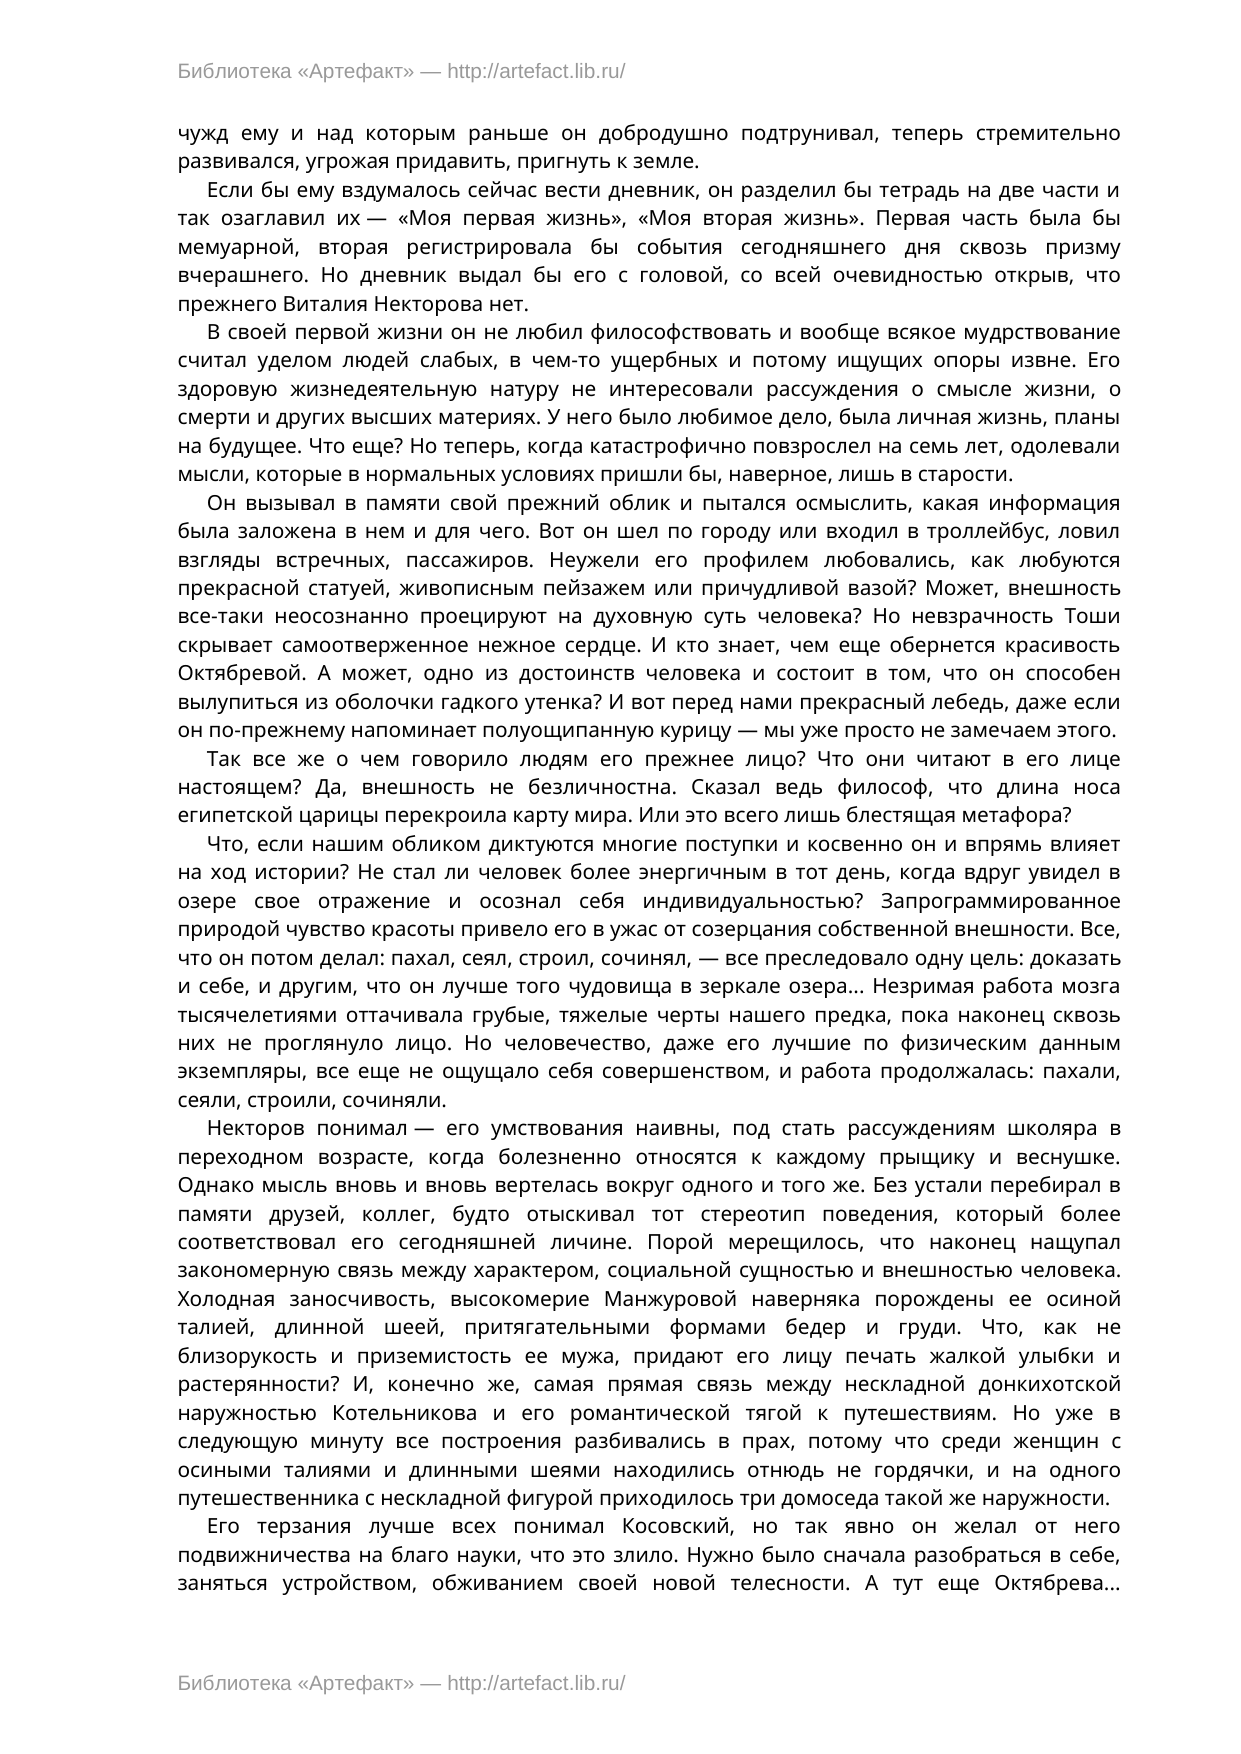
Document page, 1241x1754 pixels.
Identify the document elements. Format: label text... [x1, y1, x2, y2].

text Если бы ему вздумалось сейчас вести дневник, он разделил бы тетрадь на две части и так озаглавил их — «Моя первая жизнь», «Моя вторая жизнь». Первая часть была бы мемуарной, вторая регистрировала бы события сегодняшнего дня сквозь призму вчерашнего. Но дневник выдал бы его с головой, со всей очевидностью открыв, что прежнего Виталия Некторова нет. [177, 175, 1122, 317]
text В своей первой жизни он не любил философствовать и вообще всякое мудрствование считал уделом людей слабых, в чем-то ущербных и потому ищущих опоры извне. Его здоровую жизнедеятельную натуру не интересовали рассуждения о смысле жизни, о смерти и других высших материях. У него было любимое дело, была личная жизнь, планы на будущее. Что еще? Но теперь, когда катастрофично повзрослел на семь лет, одолевали мысли, которые в нормальных условиях пришли бы, наверное, лишь в старости. [177, 317, 1122, 488]
text Так все же о чем говорило людям его прежнее лицо? Что они читают в его лице настоящем? Да, внешность не безличностна. Сказал ведь философ, что длина носа египетской царицы перекроила карту мира. Или это всего лишь блестящая метафора? [177, 744, 1122, 829]
text Некторов понимал — его умствования наивны, под стать рассуждениям школяра в переходном возрасте, когда болезненно относятся к каждому прыщику и веснушке. Однако мысль вновь и вновь вертелась вокруг одного и того же. Без устали перебирал в памяти друзей, коллег, будто отыскивал тот стереотип поведения, который более соответствовал его сегодняшней личине. Порой мерещилось, что наконец нащупал закономерную связь между характером, социальной сущностью и внешностью человека. Холодная заносчивость, высокомерие Манжуровой наверняка порождены ее осиной талией, длинной шеей, притягательными формами бедер и груди. Что, как не близорукость и приземистость ее мужа, придают его лицу печать жалкой улыбки и растерянности? И, конечно же, самая прямая связь между нескладной донкихотской наружностью Котельникова и его романтической тягой к путешествиям. Но уже в следующую минуту все построения разбивались в прах, потому что среди женщин с осиными талиями и длинными шеями находились отнюдь не гордячки, и на одного путешественника с нескладной фигурой приходилось три домоседа такой же наружности. [177, 1113, 1122, 1512]
text Он вызывал в памяти свой прежний облик и пытался осмыслить, какая информация была заложена в нем и для чего. Вот он шел по городу или входил в троллейбус, ловил взгляды встречных, пассажиров. Неужели его профилем любовались, как любуются прекрасной статуей, живописным пейзажем или причудливой вазой? Может, внешность все-таки неосознанно проецируют на духовную суть человека? Но невзрачность Тоши скрывает самоотверженное нежное сердце. И кто знает, чем еще обернется красивость Октябревой. А может, одно из достоинств человека и состоит в том, что он способен вылупиться из оболочки гадкого утенка? И вот перед нами прекрасный лебедь, даже если он по-прежнему напоминает полуощипанную курицу — мы уже просто не замечаем этого. [177, 488, 1122, 744]
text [177, 1512, 1122, 1597]
text Что, если нашим обликом диктуются многие поступки и косвенно он и впрямь влияет на ход истории? Не стал ли человек более энергичным в тот день, когда вдруг увидел в озере свое отражение и осознал себя индивидуальностью? Запрограммированное природой чувство красоты привело его в ужас от созерцания собственной внешности. Все, что он потом делал: пахал, сеял, строил, сочинял, — все преследовало одну цель: доказать и себе, и другим, что он лучше того чудовища в зеркале озера... Незримая работа мозга тысячелетиями оттачивала грубые, тяжелые черты нашего предка, пока наконец сквозь них не проглянуло лицо. Но человечество, даже его лучшие по физическим данным экземпляры, все еще не ощущало себя совершенством, и работа продолжалась: пахали, сеяли, строили, сочиняли. [177, 829, 1122, 1113]
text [177, 118, 1122, 175]
